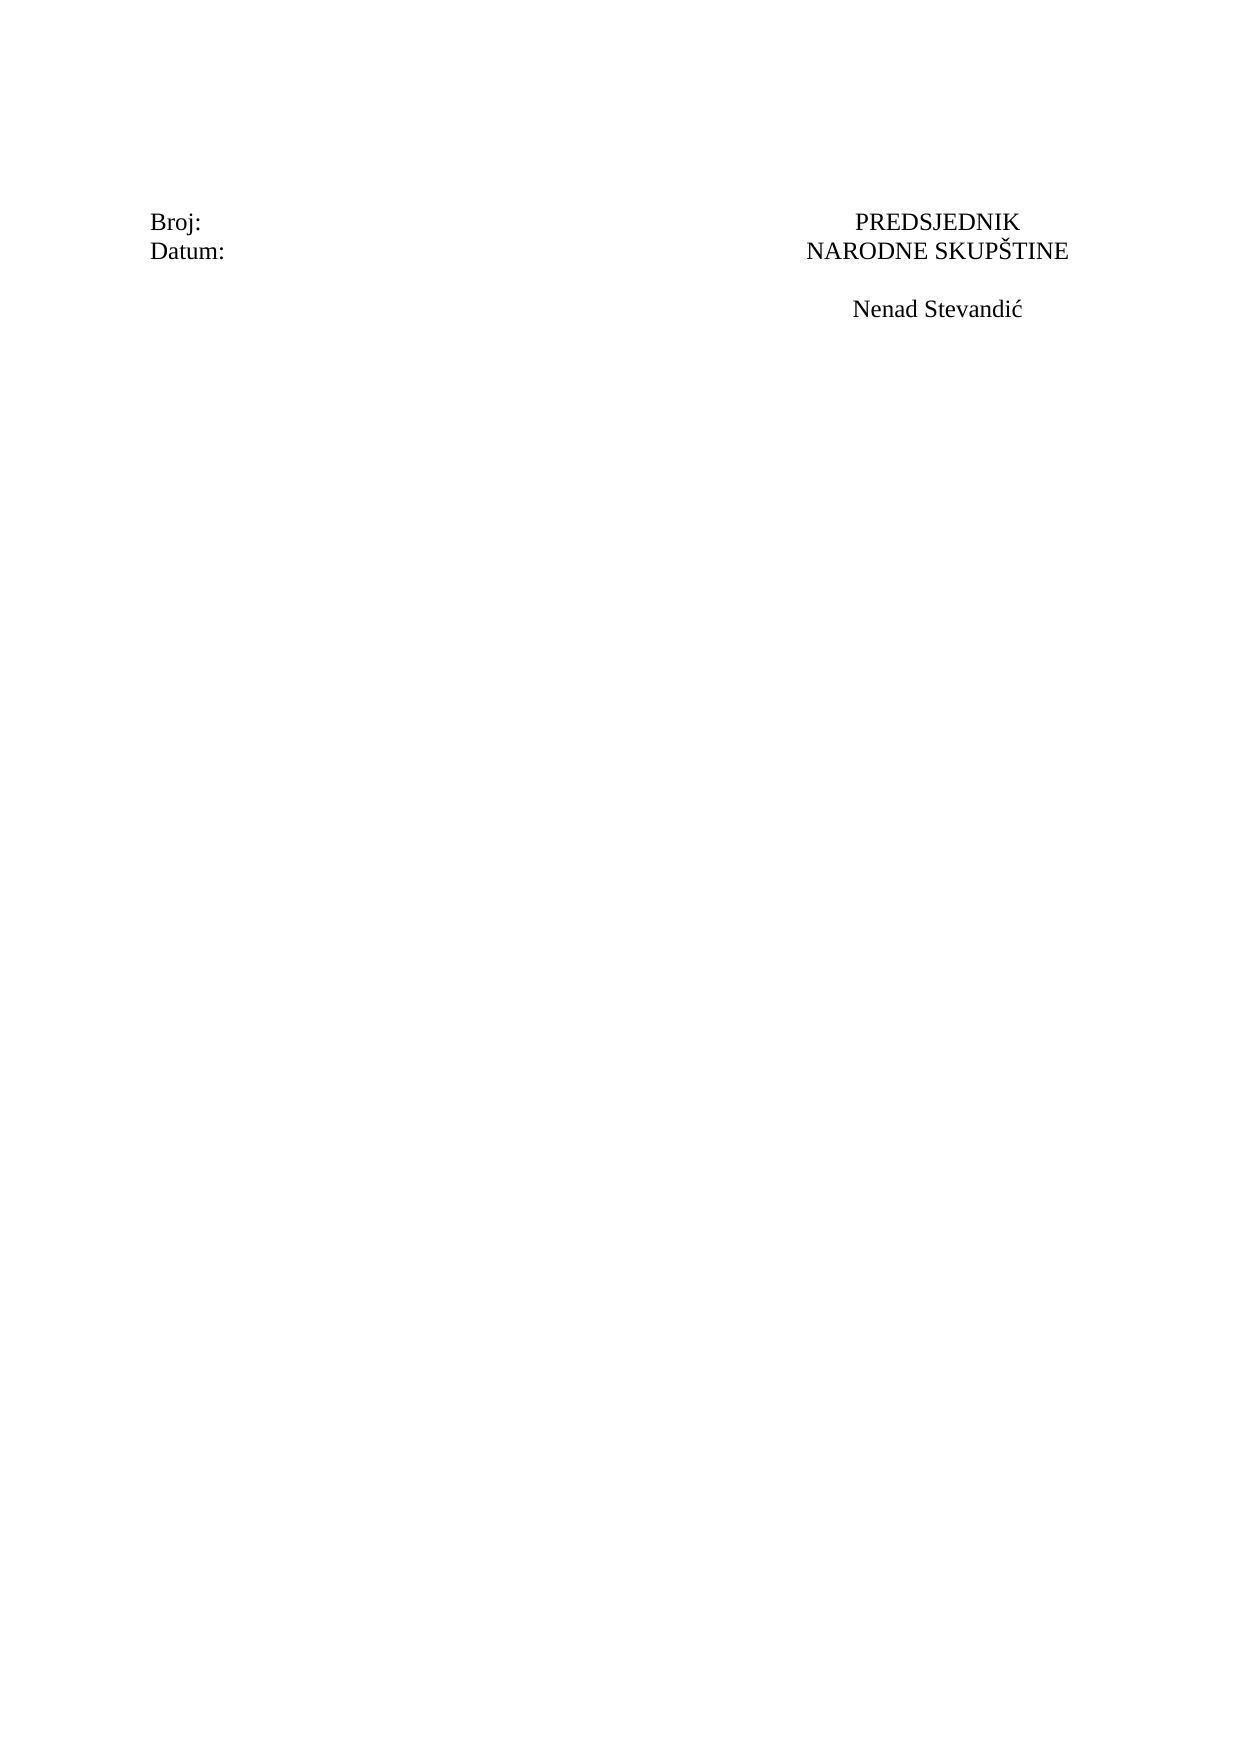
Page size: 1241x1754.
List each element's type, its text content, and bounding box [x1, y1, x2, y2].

text Nenad Stevandić [150, 294, 1090, 322]
text Datum: NARODNE SKUPŠTINE [150, 236, 1090, 265]
text Broj: PREDSJEDNIK [150, 207, 1090, 236]
